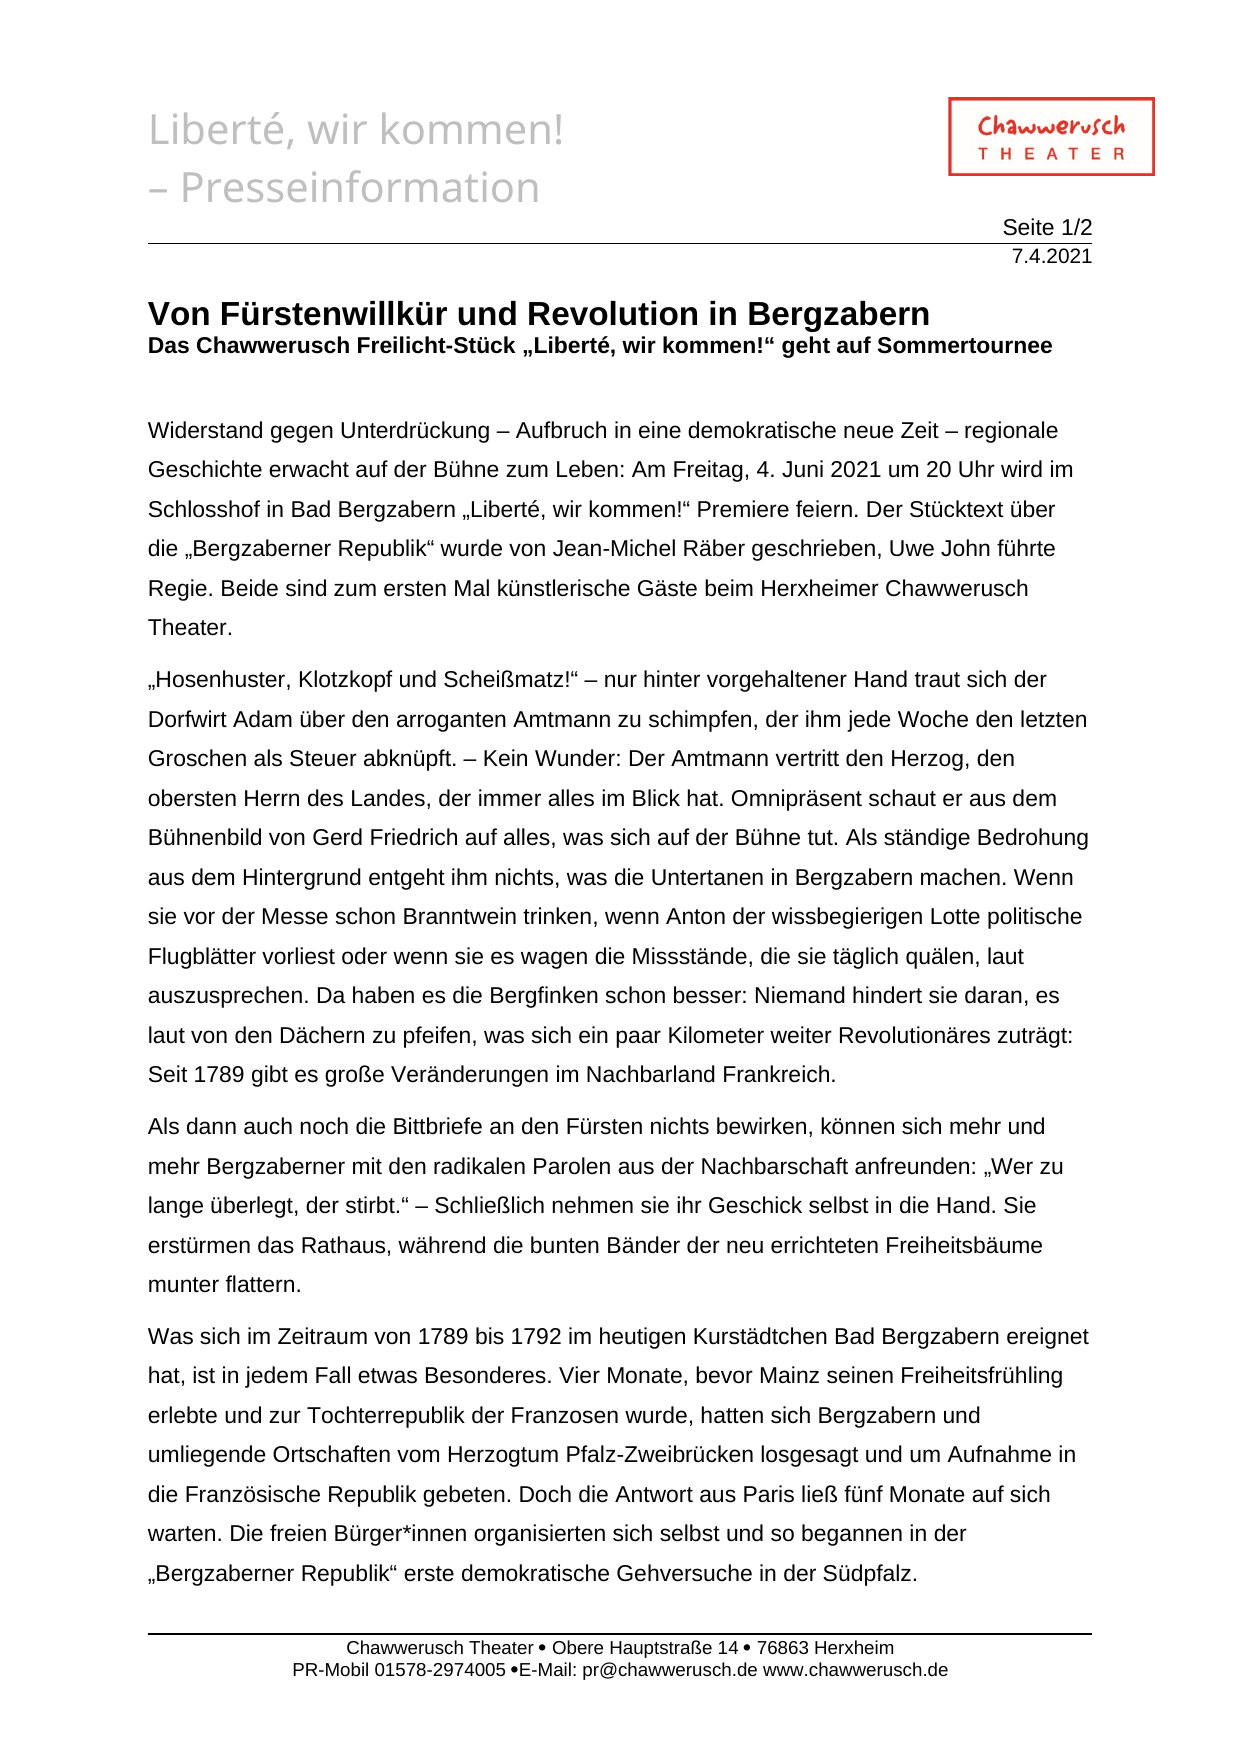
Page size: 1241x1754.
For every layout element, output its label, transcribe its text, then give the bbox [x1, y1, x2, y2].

subtitle Das Chawwerusch Freilicht-Stück „Liberté, wir kommen!“ geht auf Sommertournee [148, 332, 1092, 359]
picture [948, 97, 1155, 176]
text Als dann auch noch die Bittbriefe an den Fürsten nichts bewirken, können sich mehr und mehr Bergzaberner mit den radikalen Parolen aus der Nachbarschaft anfreunden: „Wer zu lange überlegt, der stirbt.“ – Schließlich nehmen sie ihr Geschick selbst in die Hand. Sie erstürmen das Rathaus, während die bunten Bänder der neu errichteten Freiheitsbäume munter flattern. [148, 1113, 1092, 1297]
text Widerstand gegen Unterdrückung – Aufbruch in eine demokratische neue Zeit – regionale Geschichte erwacht auf der Bühne zum Leben: Am Freitag, 4. Juni 2021 um 20 Uhr wird im Schlosshof in Bad Bergzabern „Liberté, wir kommen!“ Premiere feiern. Der Stücktext über die „Bergzaberner Republik“ wurde von Jean-Michel Räber geschrieben, Uwe John führte Regie. Beide sind zum ersten Mal künstlerische Gäste beim Herxheimer Chawwerusch Theater. [148, 417, 1092, 641]
text Was sich im Zeitraum von 1789 bis 1792 im heutigen Kurstädtchen Bad Bergzabern ereignet hat, ist in jedem Fall etwas Besonderes. Vier Monate, bevor Mainz seinen Freiheitsfrühling erlebte und zur Tochterrepublik der Franzosen wurde, hatten sich Bergzabern und umliegende Ortschaften vom Herzogtum Pfalz-Zweibrücken losgesagt und um Aufnahme in die Französische Republik gebeten. Doch die Antwort aus Paris ließ fünf Monate auf sich warten. Die freien Bürger*innen organisierten sich selbst und so begannen in der „Bergzaberner Republik“ erste demokratische Gehversuche in der Südpfalz. [148, 1323, 1092, 1586]
subtitle Von Fürstenwillkür und Revolution in Bergzabern [148, 294, 1092, 332]
text „Hosenhuster, Klotzkopf und Scheißmatz!“ – nur hinter vorgehaltener Hand traut sich der Dorfwirt Adam über den arroganten Amtmann zu schimpfen, der ihm jede Woche den letzten Groschen als Steuer abknüpft. – Kein Wunder: Der Amtmann vertritt den Herzog, den obersten Herrn des Landes, der immer alles im Blick hat. Omnipräsent schaut er aus dem Bühnenbild von Gerd Friedrich auf alles, was sich auf der Bühne tut. Als ständige Bedrohung aus dem Hintergrund entgeht ihm nichts, was die Untertanen in Bergzabern machen. Wenn sie vor der Messe schon Branntwein trinken, wenn Anton der wissbegierigen Lotte politische Flugblätter vorliest oder wenn sie es wagen die Missstände, die sie täglich quälen, laut auszusprechen. Da haben es die Bergfinken schon besser: Niemand hindert sie daran, es laut von den Dächern zu pfeifen, was sich ein paar Kilometer weiter Revolutionäres zuträgt: Seit 1789 gibt es große Veränderungen im Nachbarland Frankreich. [148, 666, 1092, 1087]
